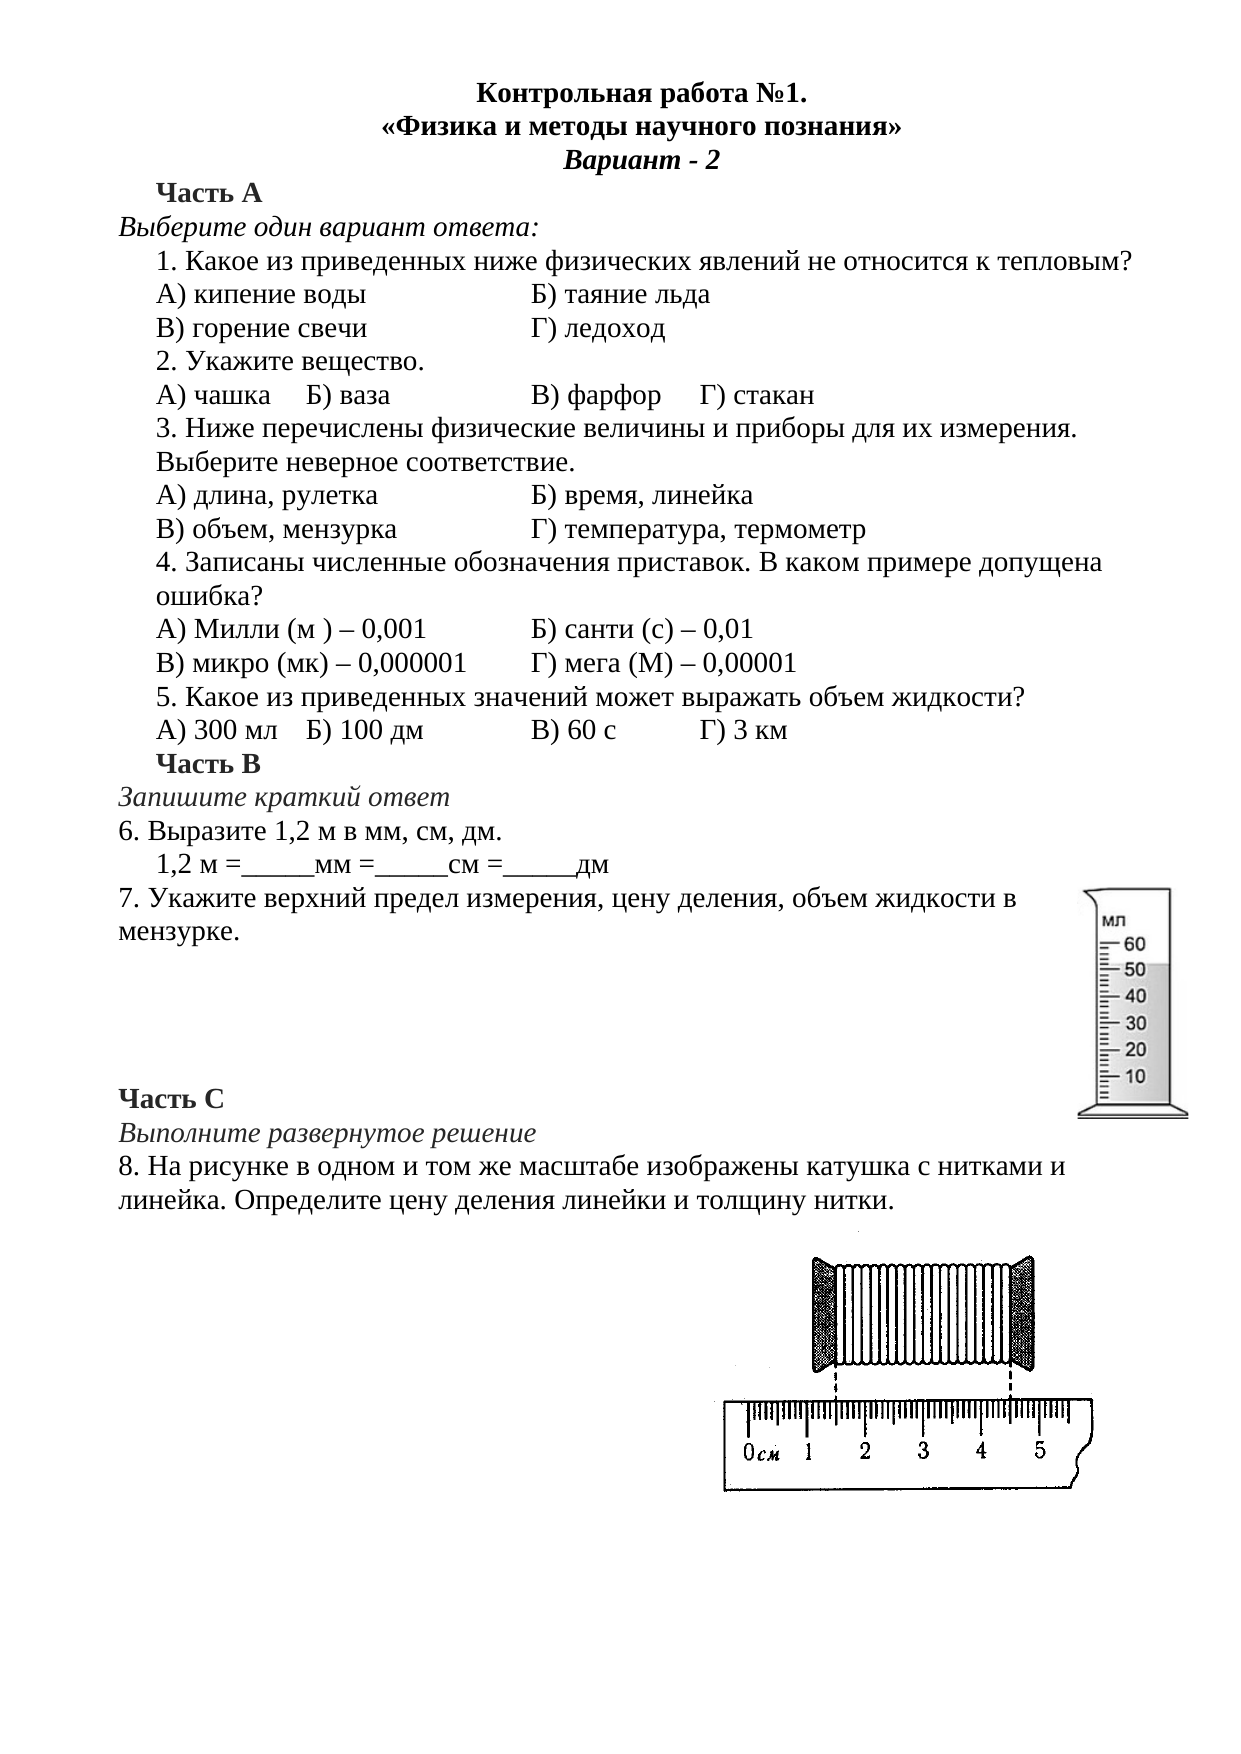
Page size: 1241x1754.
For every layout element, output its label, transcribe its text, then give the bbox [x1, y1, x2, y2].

text Вариант - 2 [118, 142, 1165, 176]
text А) 300 мл Б) 100 дм В) 60 с Г) 3 км [156, 712, 1165, 746]
text 1,2 м =_____мм =_____см =_____дм [156, 846, 1165, 880]
text Контрольная работа №1. [118, 75, 1165, 108]
text 1. Какое из приведенных ниже физических явлений не относится к тепловым? [156, 243, 1165, 276]
text 8. На рисунке в одном и том же масштабе изображены катушка с нитками и линейка. Определите цену деления линейки и толщину нитки. [118, 1148, 1165, 1215]
text 4. Записаны численные обозначения приставок. В каком примере допущена ошибка? [156, 544, 1165, 612]
text Выберите один вариант ответа: [118, 209, 1165, 243]
text 3. Ниже перечислены физические величины и приборы для их измерения. Выберите неверное соответствие. [156, 410, 1165, 477]
text А) Милли (м ) – 0,001 Б) санти (с) – 0,01 [156, 612, 1165, 645]
text Запишите краткий ответ [118, 779, 1165, 813]
text В) микро (мк) – 0,000001 Г) мега (М) – 0,00001 [156, 645, 1165, 679]
text 2. Укажите вещество. [156, 343, 1165, 377]
text 5. Какое из приведенных значений может выражать объем жидкости? [156, 679, 1165, 712]
text Часть С [118, 1081, 1077, 1115]
text Часть В [156, 746, 1165, 779]
text А) чашка Б) ваза В) фарфор Г) стакан [156, 377, 1165, 410]
text 6. Выразите в мм, см, дм. [118, 813, 1165, 846]
text В) горение свечи Г) ледоход [156, 310, 1165, 343]
text «Физика и методы научного познания» [118, 108, 1165, 142]
text Выполните развернутое решение [118, 1115, 1165, 1148]
text В) объем, мензурка Г) температура, термометр [156, 511, 1165, 544]
text 7. Укажите верхний предел измерения, цену деления, объем жидкости в мензурке. [118, 880, 1077, 947]
text А) длина, рулетка Б) время, линейка [156, 477, 1165, 511]
picture [710, 1231, 1123, 1512]
text А) кипение воды Б) таяние льда [156, 276, 1165, 310]
text Часть А [156, 176, 1165, 209]
